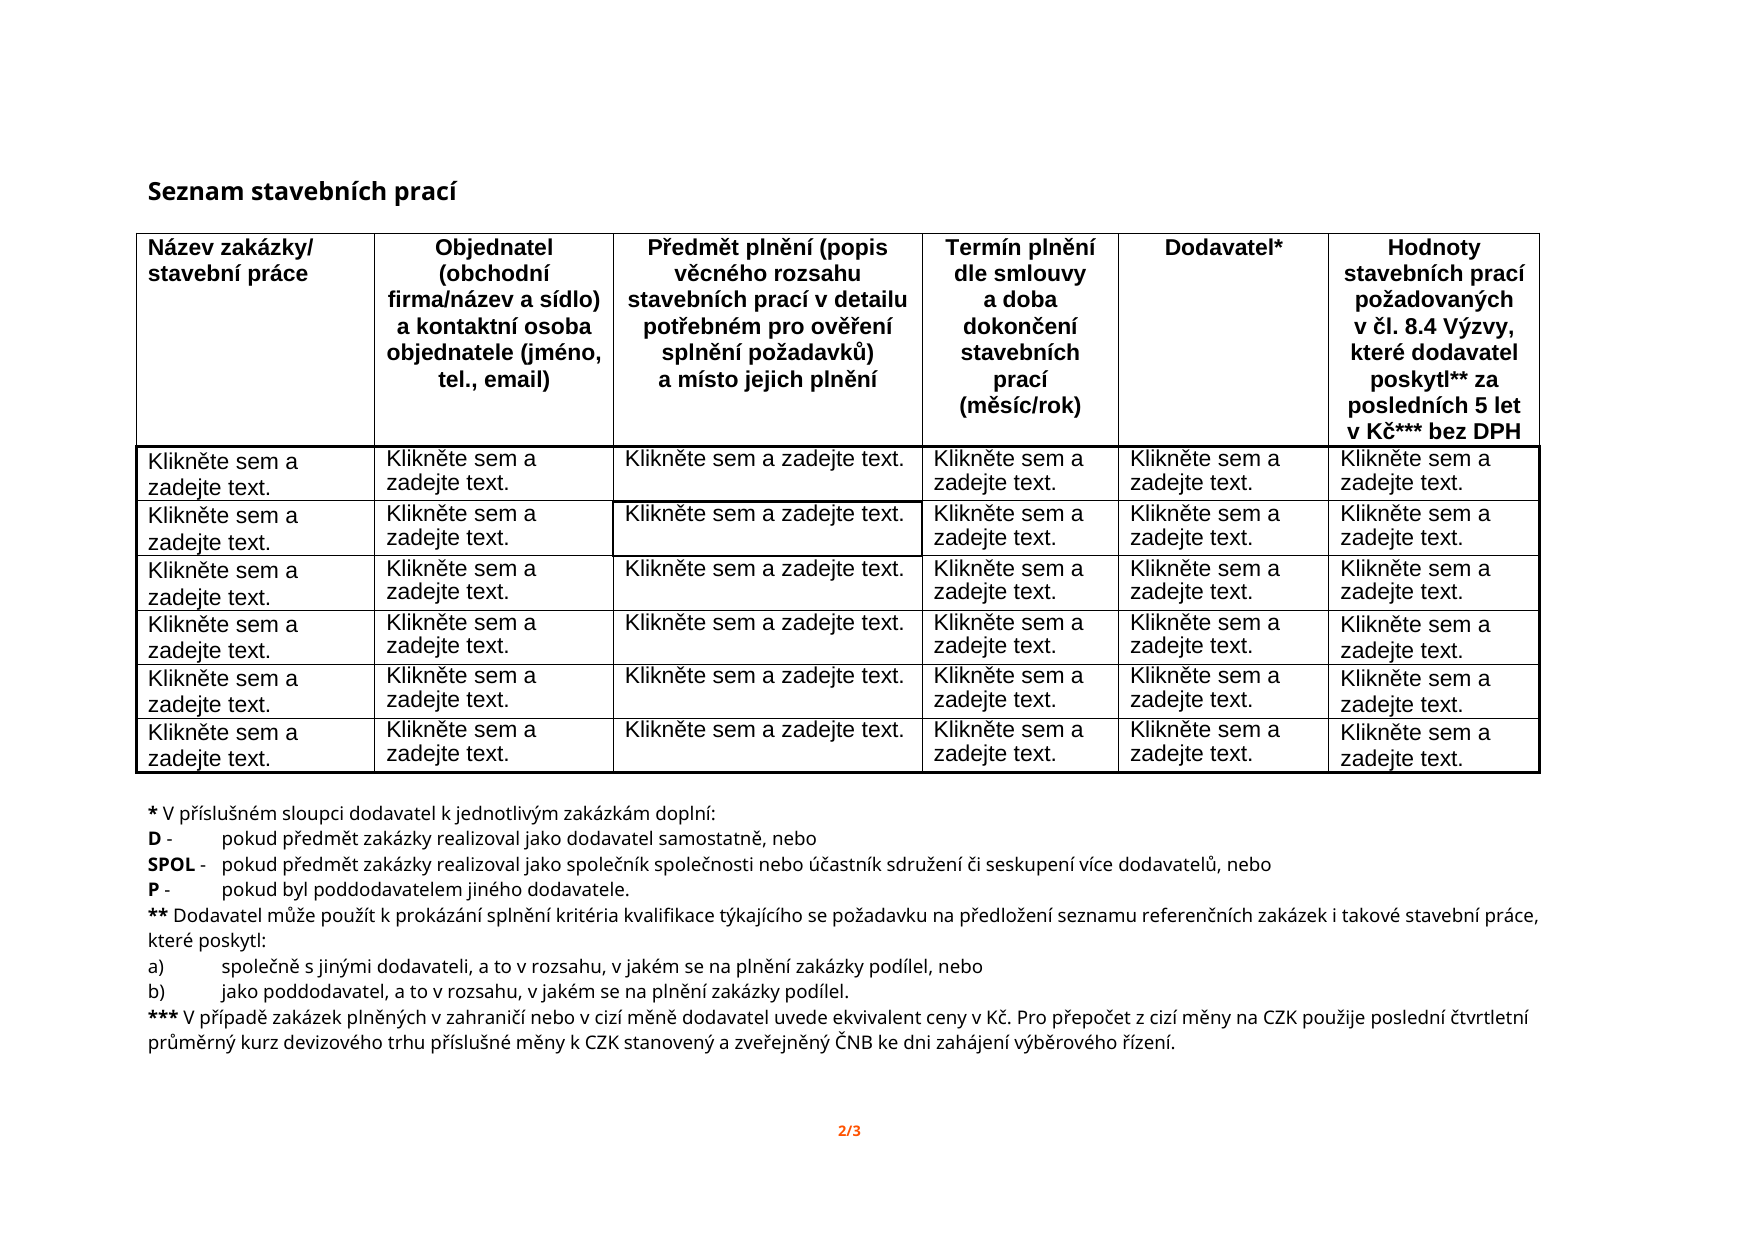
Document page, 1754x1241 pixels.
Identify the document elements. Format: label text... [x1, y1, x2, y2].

table_header Předmět plnění (popis věcného rozsahu stavebních prací v detailu potřebném pro ověření splnění požadavků) a místo jejich plnění [614, 234, 922, 444]
text SPOL - pokud předmět zakázky realizoval jako společník společnosti nebo účastník sdružení či seskupení více dodavatelů, nebo [148, 851, 1551, 876]
text * V příslušném sloupci dodavatel k jednotlivým zakázkám doplní: [148, 800, 1551, 825]
table_header Název zakázky/ stavební práce [137, 234, 374, 444]
text ** Dodavatel může použít k prokázání splnění kritéria kvalifikace týkajícího se požadavku na předložení seznamu referenčních zakázek i takové stavební práce, které poskytl: [148, 902, 1551, 953]
table_header Dodavatel* [1119, 234, 1328, 444]
table_header Objednatel (obchodní firma/název a sídlo) a kontaktní osoba objednatele (jméno, tel., email) [375, 234, 613, 444]
text P - pokud byl poddodavatelem jiného dodavatele. [148, 876, 1551, 902]
text b) jako poddodavatel, a to v rozsahu, v jakém se na plnění zakázky podílel. [148, 978, 1551, 1004]
text Seznam stavebních prací [148, 173, 1551, 207]
table_header Hodnoty stavebních prací požadovaných v čl. 8.4 Výzvy, které dodavatel poskytl** za posledních 5 let v Kč*** bez DPH [1329, 234, 1539, 444]
text D - pokud předmět zakázky realizoval jako dodavatel samostatně, nebo [148, 825, 1551, 851]
text a) společně s jinými dodavateli, a to v rozsahu, v jakém se na plnění zakázky podílel, nebo [148, 953, 1551, 978]
text *** V případě zakázek plněných v zahraničí nebo v cizí měně dodavatel uvede ekvivalent ceny v Kč. Pro přepočet z cizí měny na CZK použije poslední čtvrtletní průměrný kurz devizového trhu příslušné měny k CZK stanovený a zveřejněný ČNB ke dni zahájení výběrového řízení. [148, 1004, 1551, 1055]
table_header Termín plnění dle smlouvy a doba dokončení stavebních prací (měsíc/rok) [923, 234, 1118, 444]
